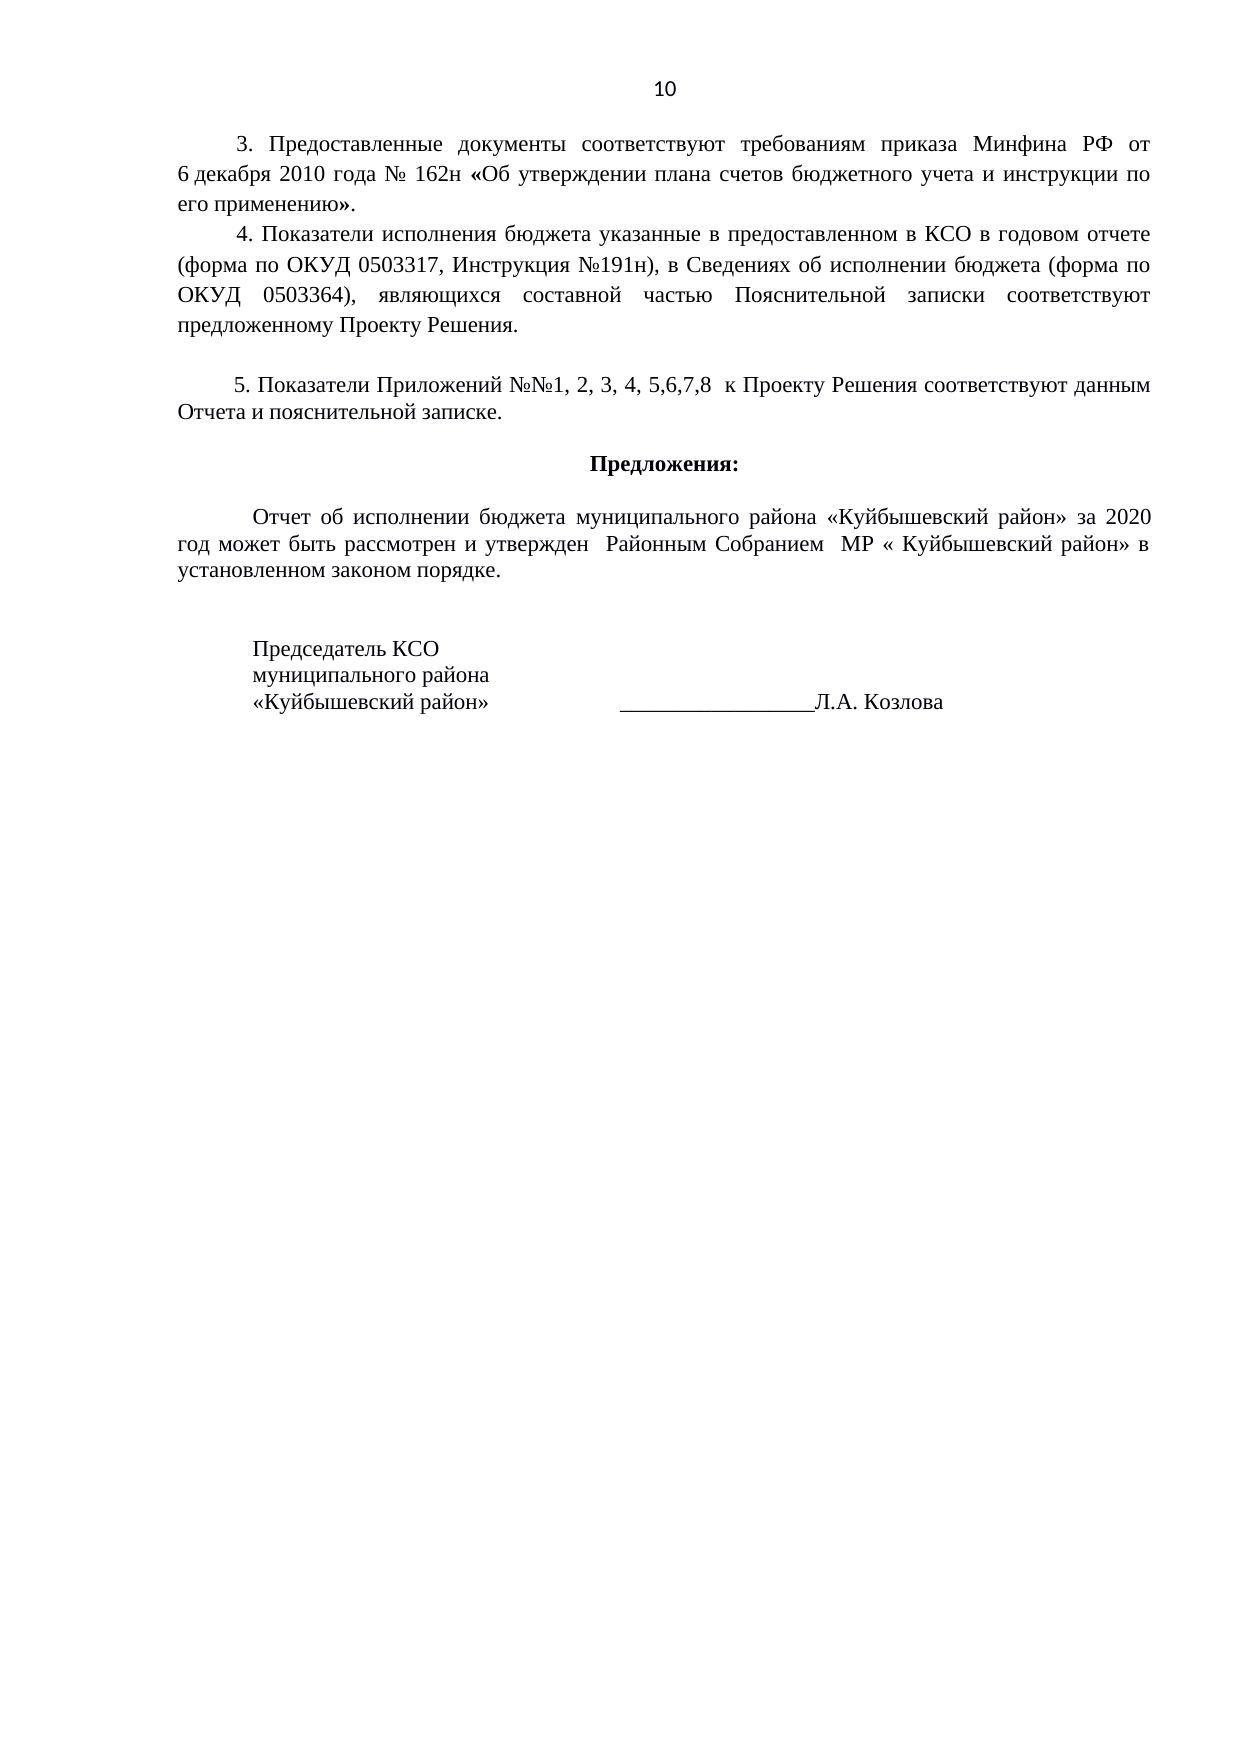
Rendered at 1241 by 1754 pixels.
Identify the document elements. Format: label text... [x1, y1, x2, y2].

text «Куйбышевский район» _________________Л.А. Козлова [177, 688, 1152, 714]
text Предложения: [177, 451, 1152, 477]
text Председатель КСО [177, 635, 1152, 661]
text 5. Показатели Приложений №№1, 2, 3, 4, 5,6,7,8 к Проекту Решения соответствуют данным Отчета и пояснительной записке. [177, 371, 1152, 424]
text Отчет об исполнении бюджета муниципального района «Куйбышевский район» за 2020 год может быть рассмотрен и утвержден Районным Собранием МР « Куйбышевский район» в установленном законом порядке. [177, 503, 1152, 582]
text муниципального района [177, 661, 1152, 688]
text 4. Показатели исполнения бюджета указанные в предоставленном в КСО в годовом отчете (форма по ОКУД 0503317, Инструкция №191н), в Сведениях об исполнении бюджета (форма по ОКУД 0503364), являющихся составной частью Пояснительной записки соответствуют предложенному Проекту Решения. [177, 220, 1152, 337]
text 3. Предоставленные документы соответствуют требованиям приказа Минфина РФ от 6 декабря 2010 года № 162н «Об утверждении плана счетов бюджетного учета и инструкции по его применению». [177, 130, 1152, 217]
